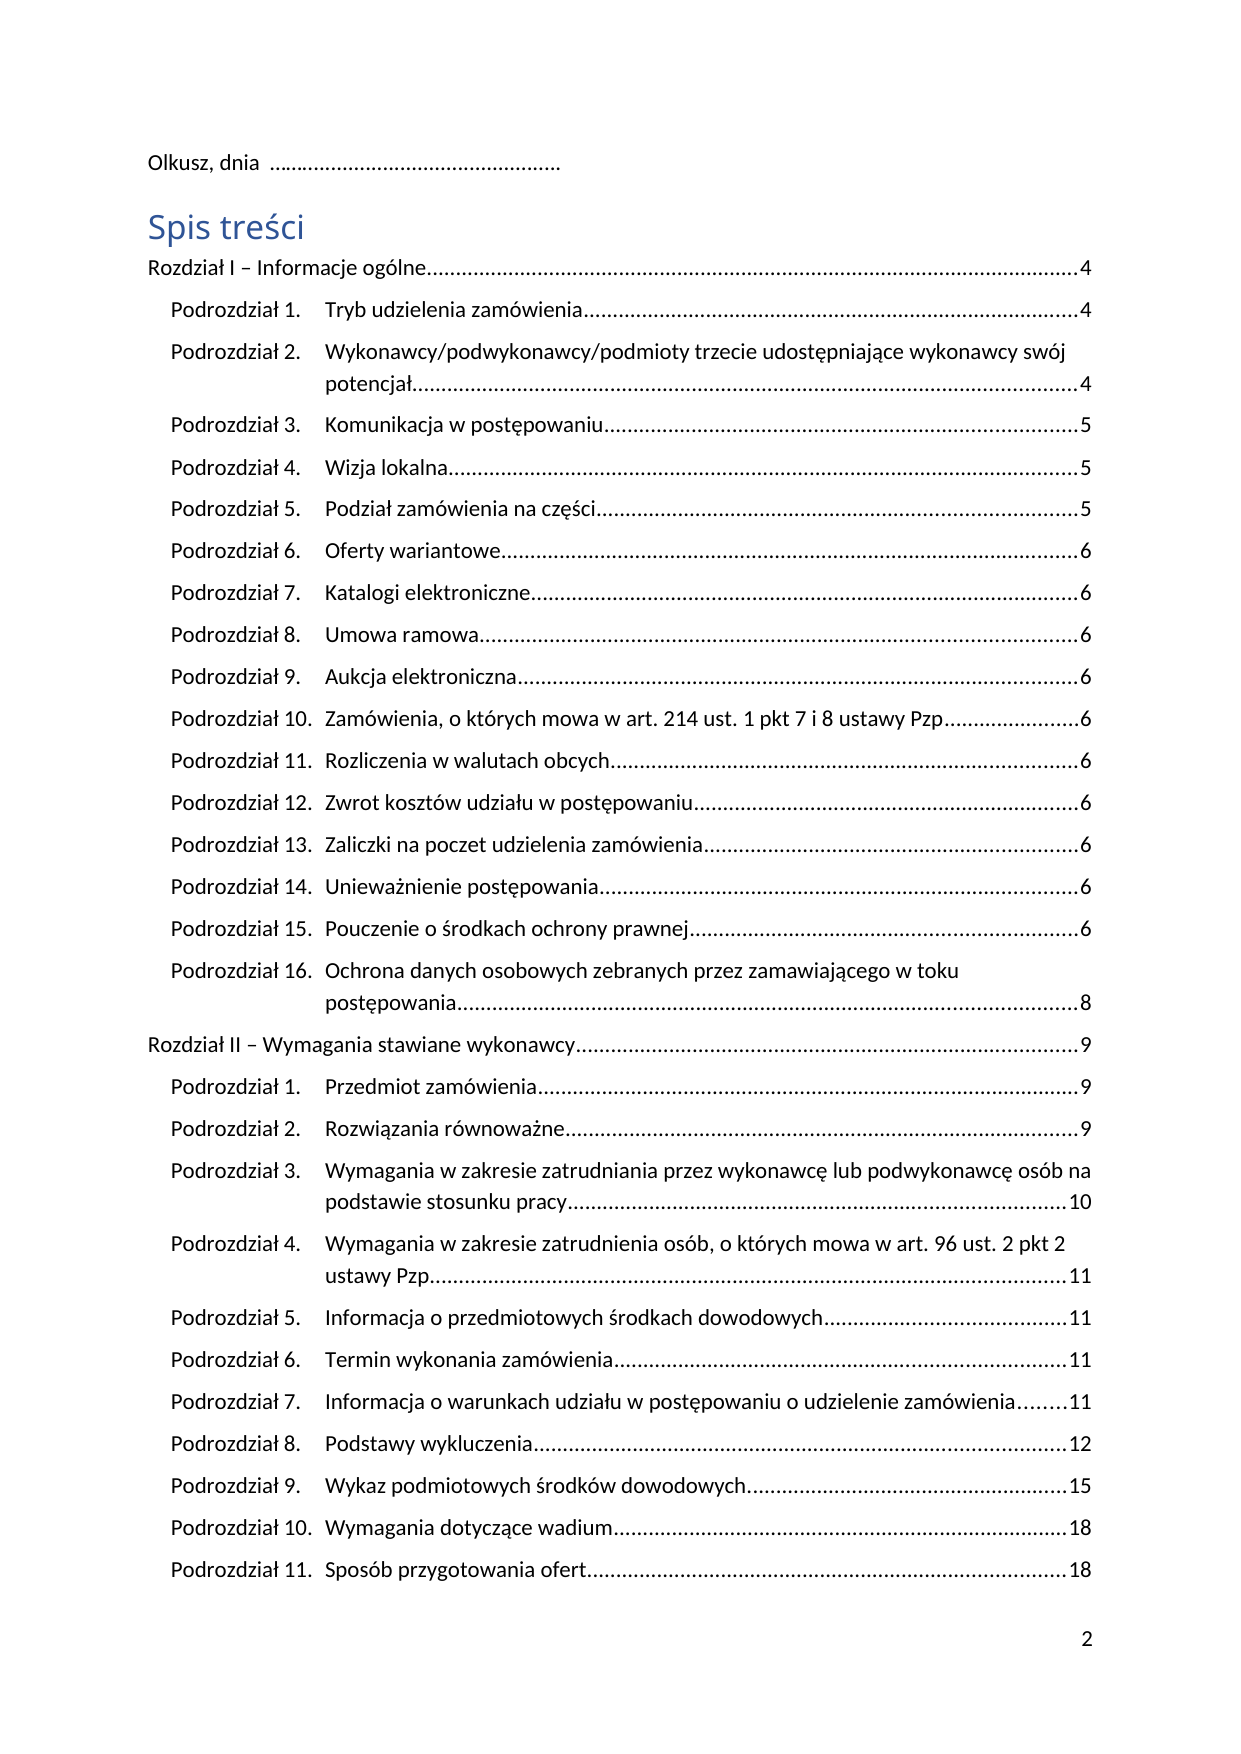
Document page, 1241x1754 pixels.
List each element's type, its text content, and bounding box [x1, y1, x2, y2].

text Olkusz, dnia ……............................................. [148, 148, 1093, 176]
